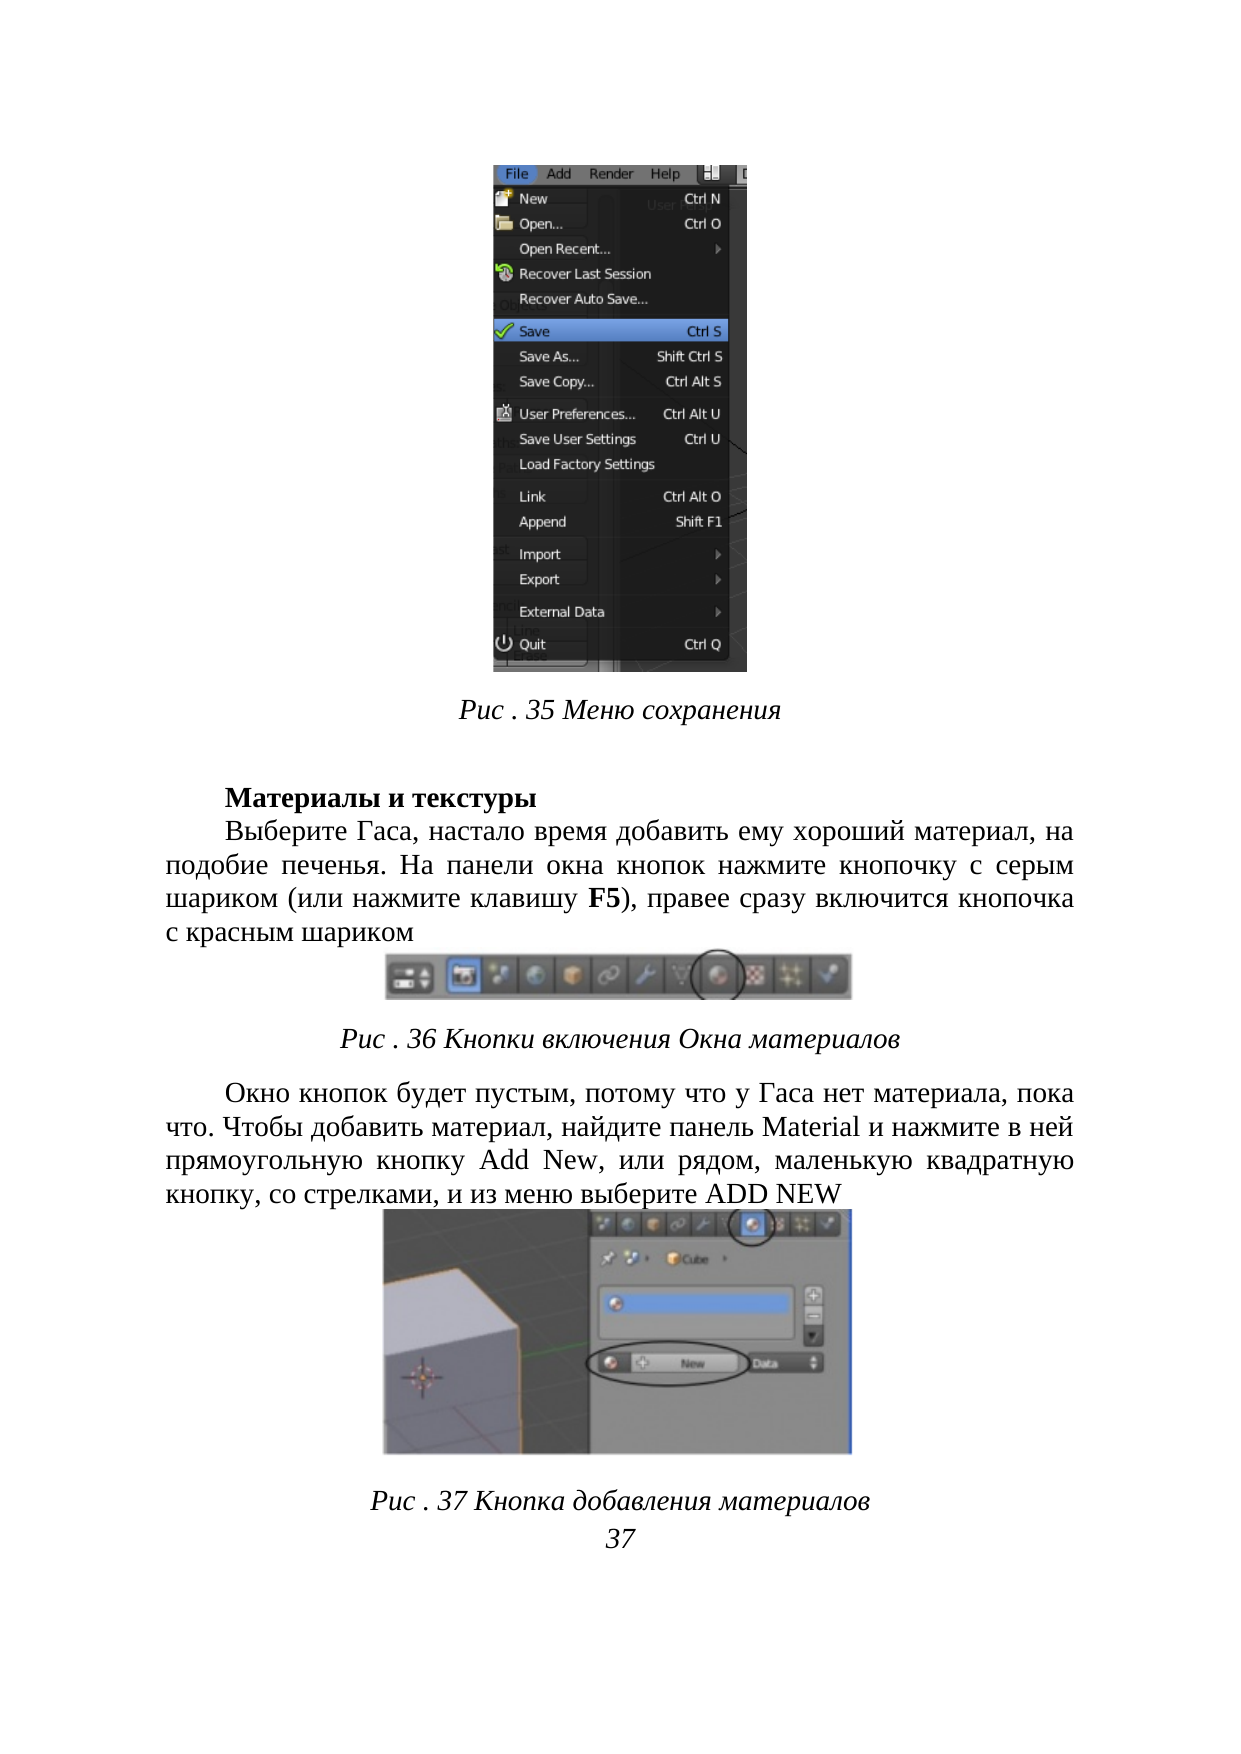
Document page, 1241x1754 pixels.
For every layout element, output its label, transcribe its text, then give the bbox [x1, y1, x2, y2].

picture [493, 165, 747, 672]
picture [381, 1209, 859, 1463]
text Рис . 36 Кнопки включения Окна материалов [165, 1021, 1075, 1054]
text Выберите Гаса, настало время добавить ему хороший материал, на подобие печенья. На панели окна кнопок нажмите кнопочку с серым шариком (или нажмите клавишу F5), правее сразу включится кнопочка с красным шариком [165, 813, 1075, 948]
text Окно кнопок будет пустым, потому что у Гаса нет материала, пока что. Чтобы добавить материал, найдите панель Material и нажмите в ней прямоугольную кнопку Add New, или рядом, маленькую квадратную кнопку, со стрелками, и из меню выберите ADD NEW [165, 1075, 1075, 1209]
picture [379, 947, 861, 1000]
text Материалы и текстуры [165, 780, 1075, 813]
text Рис . 37 Кнопка добавления материалов [165, 1483, 1075, 1517]
text Рис . 35 Меню сохранения [165, 692, 1075, 726]
